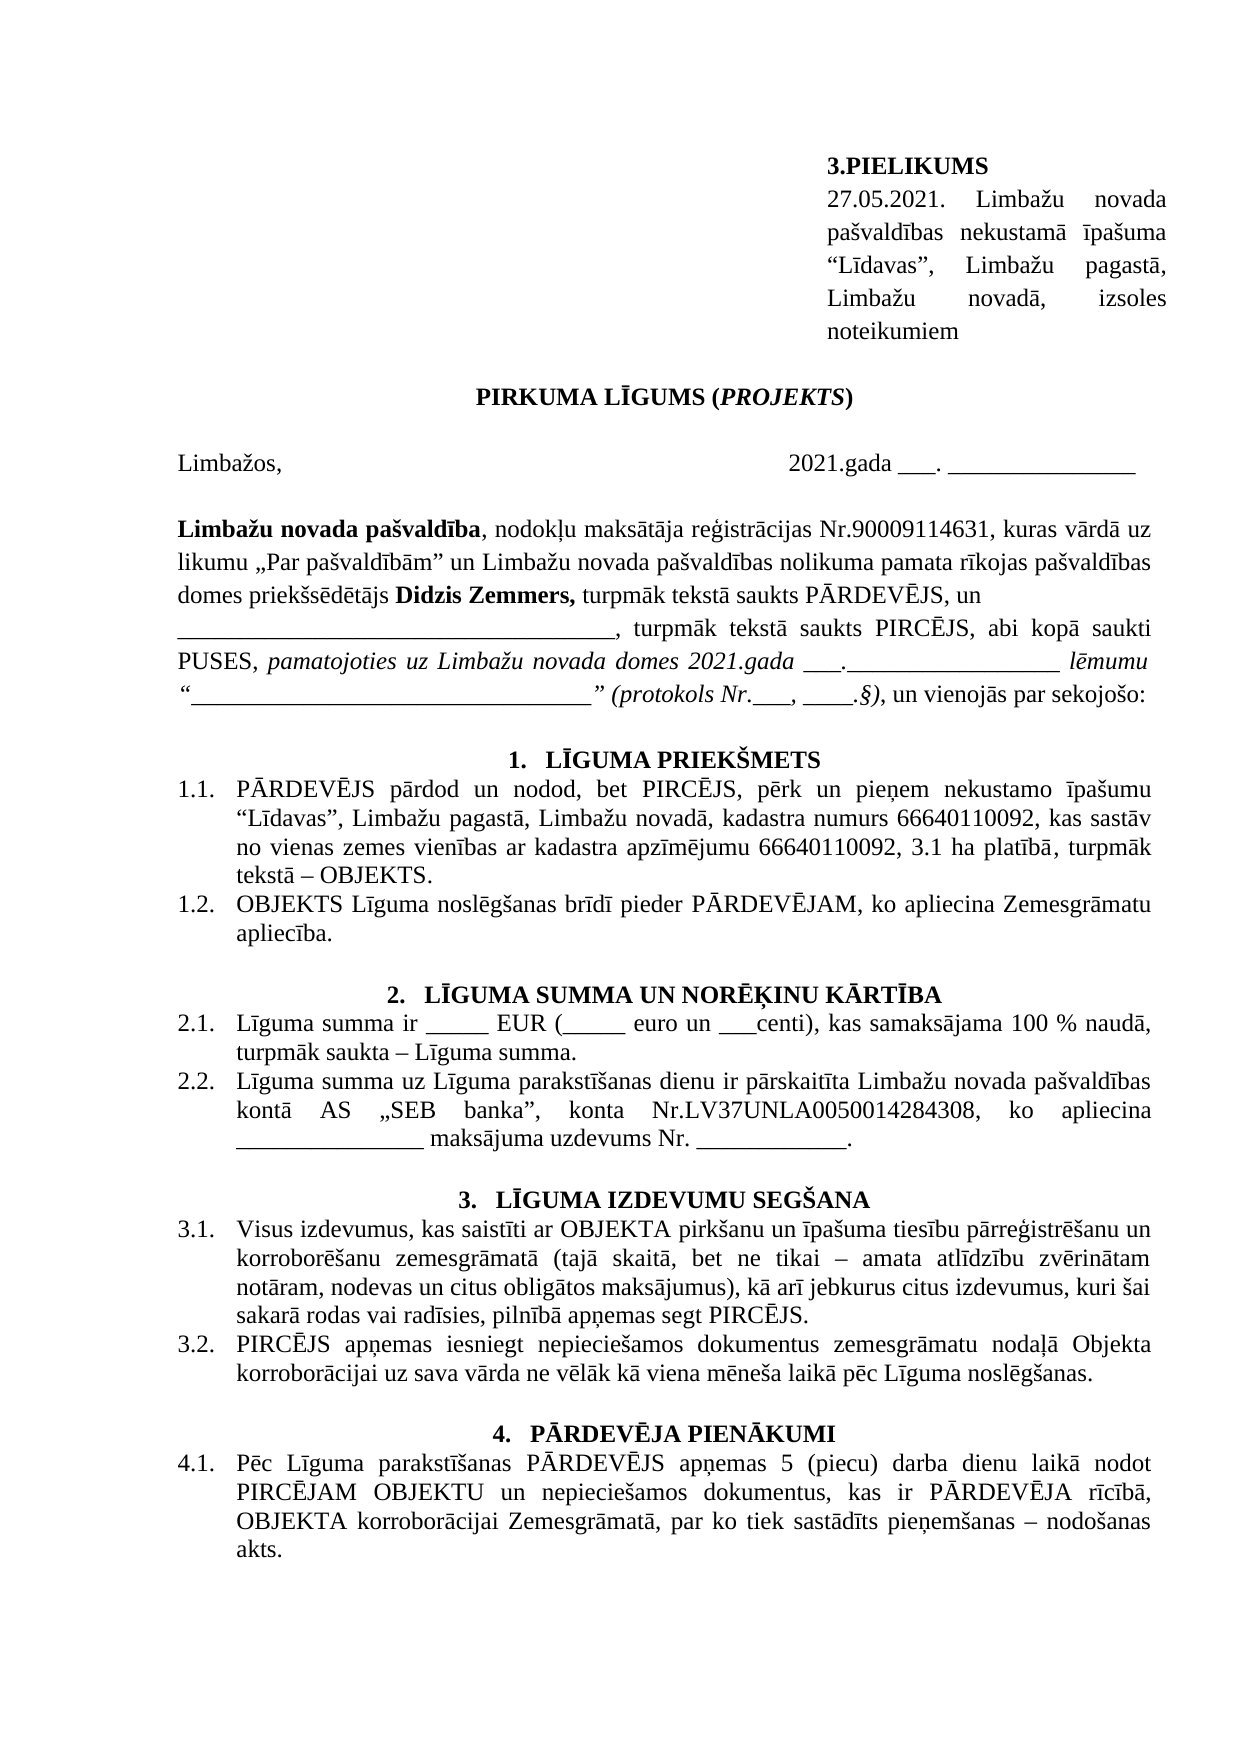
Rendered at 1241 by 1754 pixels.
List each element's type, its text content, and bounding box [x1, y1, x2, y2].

list Līguma summa un norēķinu kārtība [177, 980, 1152, 1008]
list Līguma Izdevumu segšana [177, 1185, 1152, 1214]
text ___________________________________, turpmāk tekstā saukts Pircējs, abi kopā saukti PUSES, pamatojoties uz Limbažu novada domes 2021.gada ___._________________ lēmumu “________________________________” (protokols Nr.___, ____.§), un vienojās par sekojošo: [177, 613, 1152, 708]
text 27.05.2021. Limbažu novada pašvaldības nekustamā īpašuma “Līdavas”, Limbažu pagastā, Limbažu novadā, izsoles noteikumiem [827, 184, 1166, 345]
text Limbažu novada pašvaldība, nodokļu maksātāja reģistrācijas Nr.90009114631, kuras vārdā uz likumu „Par pašvaldībām” un Limbažu novada pašvaldības nolikuma pamata rīkojas pašvaldības domes priekšsēdētājs Didzis Zemmers, turpmāk tekstā saukts Pārdevējs, un [177, 514, 1152, 609]
list OBJEKTS Līguma noslēgšanas brīdī pieder Pārdevējam, ko apliecina Zemesgrāmatu apliecība. [177, 889, 1152, 947]
list Līguma summa uz Līguma parakstīšanas dienu ir pārskaitīta Limbažu novada pašvaldības kontā AS „SEB banka”, konta Nr.LV37UNLA0050014284308, ko apliecina _______________ maksājuma uzdevums Nr. ____________. [177, 1066, 1152, 1152]
list līguma priekšmets [177, 746, 1152, 774]
text 3.pielikums [827, 151, 1166, 180]
list Pēc Līguma parakstīšanas Pārdevējs apņemas 5 (piecu) darba dienu laikā nodot Pircējam Objektu un nepieciešamos dokumentus, kas ir Pārdevēja rīcībā, Objekta korroborācijai Zemesgrāmatā, par ko tiek sastādīts pieņemšanas – nodošanas akts. [177, 1448, 1152, 1563]
list Līguma summa ir _____ EUR (_____ euro un ___centi), kas samaksājama 100 % naudā, turpmāk saukta – Līguma summa. [177, 1008, 1152, 1066]
list Pircējs apņemas iesniegt nepieciešamos dokumentus zemesgrāmatu nodaļā Objekta korroborācijai uz sava vārda ne vēlāk kā viena mēneša laikā pēc Līguma noslēgšanas. [177, 1329, 1152, 1387]
text Limbažos, 2021.gada ___. _______________ [177, 448, 1152, 477]
text Pirkuma līgums (projekts) [177, 382, 1152, 411]
list Pārdevējs pārdod un nodod, bet Pircējs, pērk un pieņem nekustamo īpašumu “Līdavas”, Limbažu pagastā, Limbažu novadā, kadastra numurs 66640110092, kas sastāv no vienas zemes vienības ar kadastra apzīmējumu 66640110092, 3.1 ha platībā, turpmāk tekstā – Objekts. [177, 774, 1152, 889]
list Visus izdevumus, kas saistīti ar Objekta pirkšanu un īpašuma tiesību pārreģistrēšanu un korroborēšanu zemesgrāmatā (tajā skaitā, bet ne tikai – amata atlīdzību zvērinātam notāram, nodevas un citus obligātos maksājumus), kā arī jebkurus citus izdevumus, kuri šai sakarā rodas vai radīsies, pilnībā apņemas segt Pircējs. [177, 1214, 1152, 1329]
list Pārdevēja pienākumi [177, 1419, 1152, 1448]
